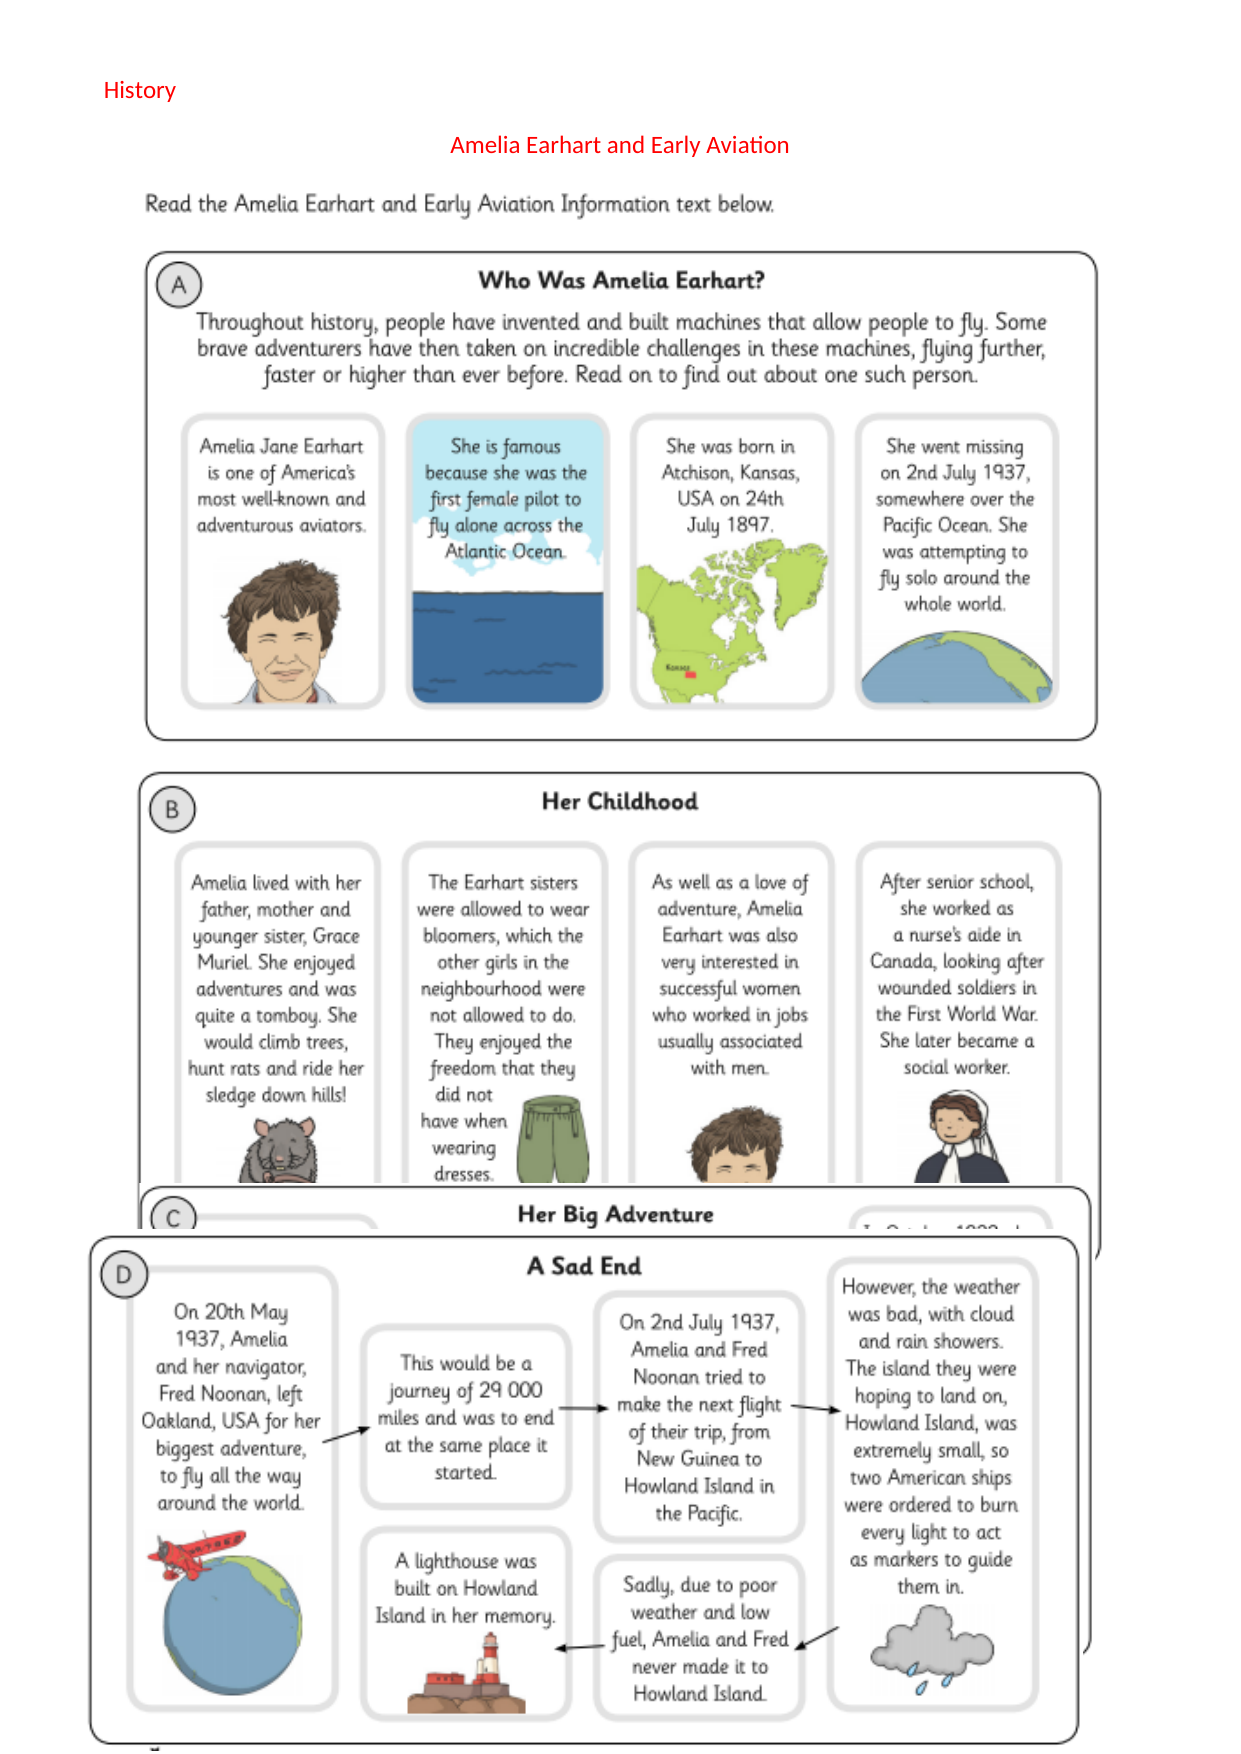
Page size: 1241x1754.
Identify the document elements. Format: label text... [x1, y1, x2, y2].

picture [83, 767, 1103, 1751]
text Amelia Earhart and Early Aviation [103, 130, 1137, 160]
text History [103, 74, 1137, 104]
picture [134, 185, 1107, 750]
